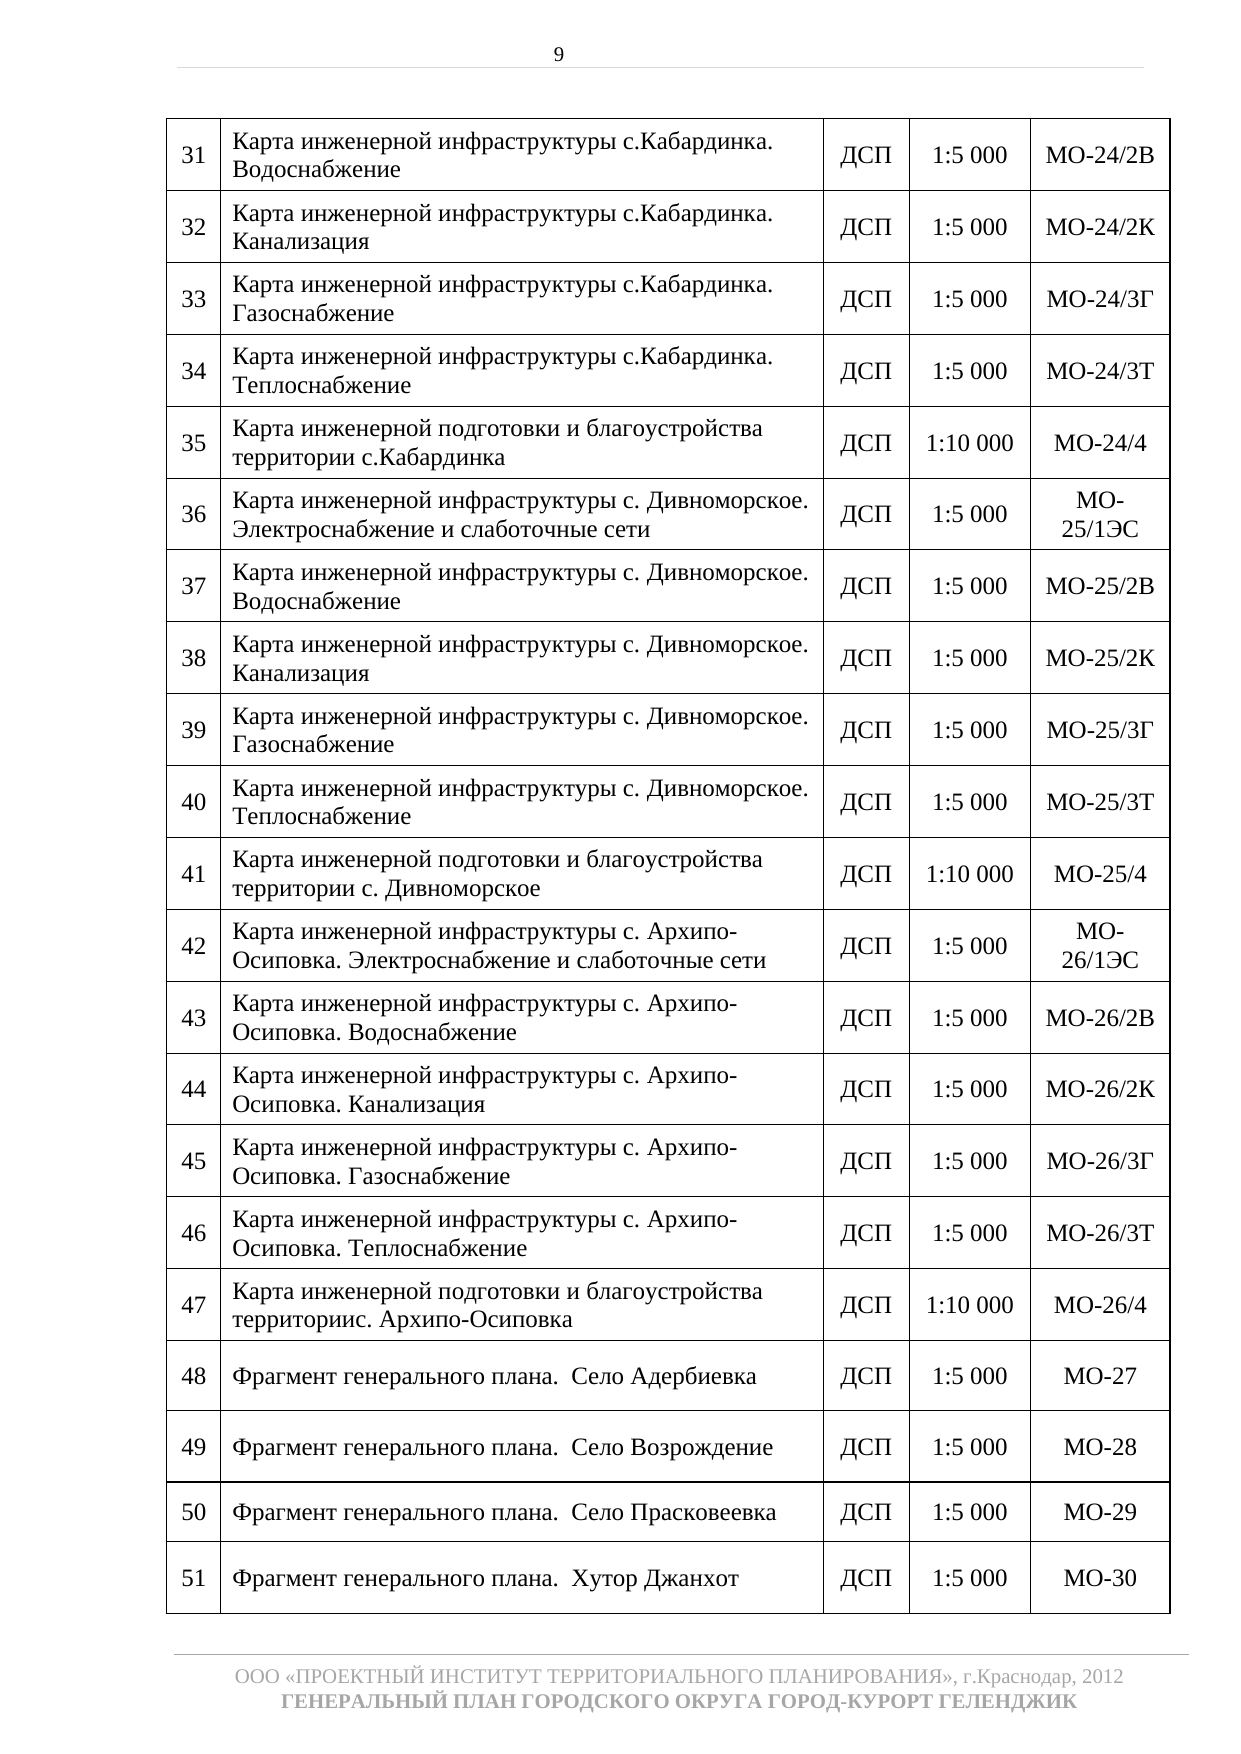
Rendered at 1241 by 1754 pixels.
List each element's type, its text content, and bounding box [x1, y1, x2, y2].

table_cell 1:5 000 [910, 622, 1030, 693]
table_cell 1:5 000 [910, 1125, 1030, 1196]
table_cell МО-25/1ЭС [1031, 479, 1169, 549]
table_cell 1:5 000 [910, 191, 1030, 262]
table_cell 1:10 000 [910, 407, 1030, 477]
table_cell 33 [167, 263, 220, 334]
table_cell ДСП [824, 622, 909, 693]
table_cell МО-26/4 [1031, 1269, 1169, 1340]
table_cell МО-24/2К [1031, 191, 1169, 262]
table_cell 1:5 000 [910, 550, 1030, 621]
table_cell МО-24/3Т [1031, 335, 1169, 406]
table_cell МО-25/2К [1031, 622, 1169, 693]
table_cell Карта инженерной инфраструктуры с.Кабардинка. Теплоснабжение [221, 335, 823, 406]
table_cell 1:5 000 [910, 1411, 1030, 1481]
table_cell 42 [167, 910, 220, 981]
table_cell МО-25/3Г [1031, 694, 1169, 765]
table_cell 1:5 000 [910, 335, 1030, 406]
table_cell Фрагмент генерального плана. Хутор Джанхот [221, 1542, 823, 1613]
table_cell 51 [167, 1542, 220, 1613]
table_cell ДСП [824, 1542, 909, 1613]
table_cell ДСП [824, 119, 909, 190]
table_cell 1:10 000 [910, 838, 1030, 909]
table_cell МО-29 [1031, 1483, 1169, 1541]
table_cell Карта инженерной инфраструктуры с.Кабардинка. Канализация [221, 191, 823, 262]
table_cell 32 [167, 191, 220, 262]
table_cell Карта инженерной инфраструктуры с. Дивноморское. Водоснабжение [221, 550, 823, 621]
table_cell Карта инженерной инфраструктуры с. Архипо-Осиповка. Канализация [221, 1054, 823, 1124]
table_cell ДСП [824, 766, 909, 837]
table_cell 1:5 000 [910, 766, 1030, 837]
table_cell 38 [167, 622, 220, 693]
table_cell 49 [167, 1411, 220, 1481]
table_cell МО-26/2В [1031, 982, 1169, 1052]
table_cell 41 [167, 838, 220, 909]
table_cell МО-24/3Г [1031, 263, 1169, 334]
table_cell 43 [167, 982, 220, 1052]
table_cell 39 [167, 694, 220, 765]
table_cell 40 [167, 766, 220, 837]
table_cell ДСП [824, 982, 909, 1052]
table_cell Карта инженерной инфраструктуры с. Архипо-Осиповка. Газоснабжение [221, 1125, 823, 1196]
table_cell МО-25/4 [1031, 838, 1169, 909]
table_cell ДСП [824, 1411, 909, 1481]
table_cell ДСП [824, 910, 909, 981]
table_cell 1:5 000 [910, 1542, 1030, 1613]
table_cell ДСП [824, 263, 909, 334]
table_cell Карта инженерной инфраструктуры с.Кабардинка. Газоснабжение [221, 263, 823, 334]
table_cell ДСП [824, 838, 909, 909]
table_cell 1:5 000 [910, 1483, 1030, 1541]
table_cell 1:5 000 [910, 910, 1030, 981]
table_cell ДСП [824, 191, 909, 262]
table_cell 1:5 000 [910, 1341, 1030, 1409]
table_cell МО-25/2В [1031, 550, 1169, 621]
table_cell 1:10 000 [910, 1269, 1030, 1340]
table_cell ДСП [824, 407, 909, 477]
table_cell ДСП [824, 1054, 909, 1124]
table_cell 1:5 000 [910, 479, 1030, 549]
table_cell 46 [167, 1197, 220, 1268]
table_cell ДСП [824, 1269, 909, 1340]
table_cell МО-25/3Т [1031, 766, 1169, 837]
table_cell Карта инженерной подготовки и благоустройства территориис. Архипо-Осиповка [221, 1269, 823, 1340]
table_cell МО-30 [1031, 1542, 1169, 1613]
table_cell ДСП [824, 1483, 909, 1541]
table_cell Карта инженерной инфраструктуры с. Дивноморское. Канализация [221, 622, 823, 693]
table_cell Карта инженерной подготовки и благоустройства территории с.Кабардинка [221, 407, 823, 477]
table_cell Карта инженерной инфраструктуры с. Архипо-Осиповка. Водоснабжение [221, 982, 823, 1052]
table_cell 35 [167, 407, 220, 477]
table_cell МО-27 [1031, 1341, 1169, 1409]
table_cell МО-24/4 [1031, 407, 1169, 477]
table_cell Карта инженерной подготовки и благоустройства территории с. Дивноморское [221, 838, 823, 909]
table_cell Карта инженерной инфраструктуры с. Архипо-Осиповка. Теплоснабжение [221, 1197, 823, 1268]
table_cell Карта инженерной инфраструктуры с. Дивноморское. Газоснабжение [221, 694, 823, 765]
table_cell 36 [167, 479, 220, 549]
table_cell Фрагмент генерального плана. Село Адербиевка [221, 1341, 823, 1409]
table_cell МО-24/2В [1031, 119, 1169, 190]
table_cell 50 [167, 1483, 220, 1541]
table_cell ДСП [824, 479, 909, 549]
table_cell Фрагмент генерального плана. Село Возрождение [221, 1411, 823, 1481]
table_cell МО-28 [1031, 1411, 1169, 1481]
table_cell 31 [167, 119, 220, 190]
table_cell Карта инженерной инфраструктуры с. Архипо-Осиповка. Электроснабжение и слаботочные сети [221, 910, 823, 981]
table_cell МО-26/2К [1031, 1054, 1169, 1124]
table_cell 34 [167, 335, 220, 406]
table_cell ДСП [824, 335, 909, 406]
table_cell ДСП [824, 1197, 909, 1268]
table_cell 1:5 000 [910, 1197, 1030, 1268]
table_cell Карта инженерной инфраструктуры с.Кабардинка. Водоснабжение [221, 119, 823, 190]
table_cell ДСП [824, 1341, 909, 1409]
table_cell 1:5 000 [910, 694, 1030, 765]
table_cell МО-26/3Т [1031, 1197, 1169, 1268]
table_cell ДСП [824, 550, 909, 621]
table_cell 37 [167, 550, 220, 621]
table_cell Карта инженерной инфраструктуры с. Дивноморское. Электроснабжение и слаботочные сети [221, 479, 823, 549]
table_cell 1:5 000 [910, 263, 1030, 334]
table_cell 45 [167, 1125, 220, 1196]
table_cell ДСП [824, 694, 909, 765]
table_cell 44 [167, 1054, 220, 1124]
table_cell 1:5 000 [910, 982, 1030, 1052]
table_cell 47 [167, 1269, 220, 1340]
table_cell 48 [167, 1341, 220, 1409]
table_cell Фрагмент генерального плана. Село Прасковеевка [221, 1483, 823, 1541]
table_cell МО-26/3Г [1031, 1125, 1169, 1196]
table_cell ДСП [824, 1125, 909, 1196]
table_cell 1:5 000 [910, 1054, 1030, 1124]
table_cell МО-26/1ЭС [1031, 910, 1169, 981]
table_cell Карта инженерной инфраструктуры с. Дивноморское. Теплоснабжение [221, 766, 823, 837]
table_cell 1:5 000 [910, 119, 1030, 190]
